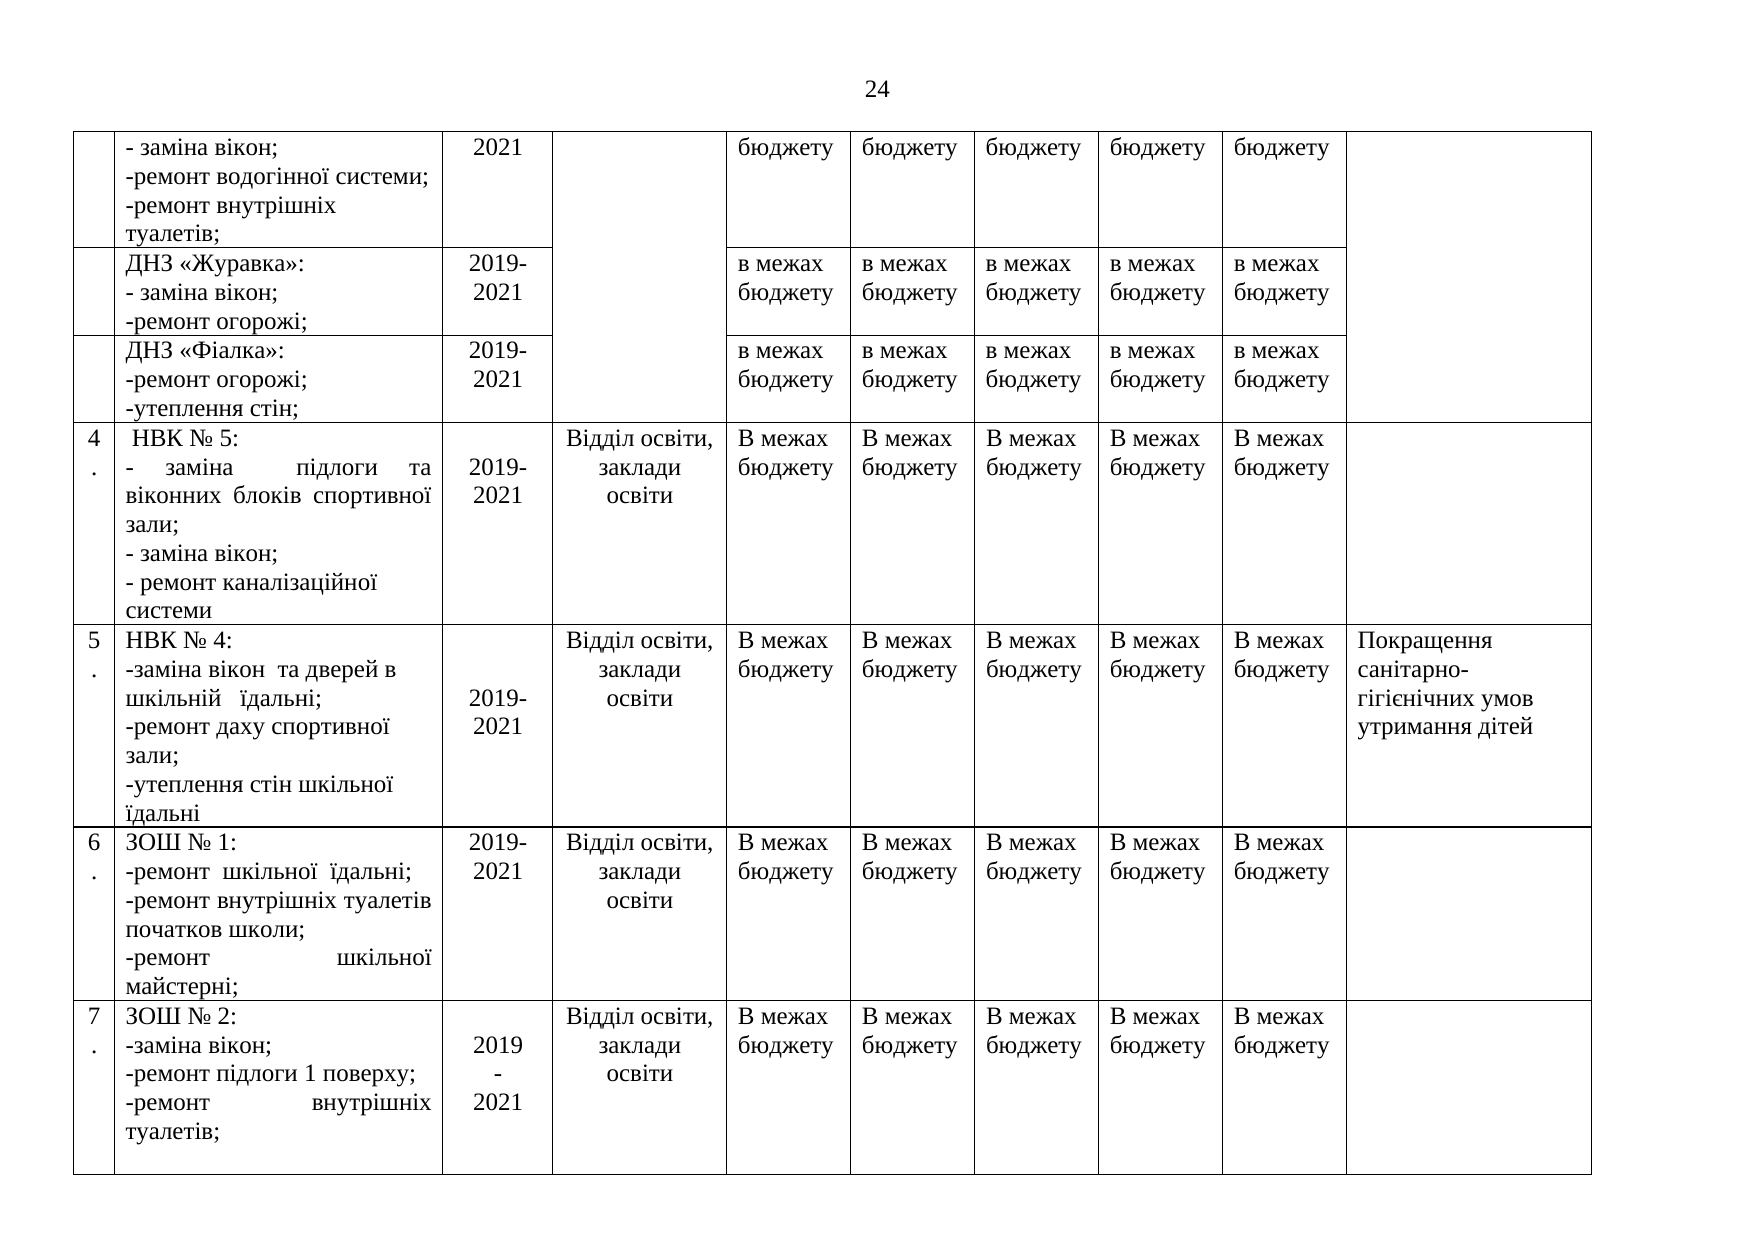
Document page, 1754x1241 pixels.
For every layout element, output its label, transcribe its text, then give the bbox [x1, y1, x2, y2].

table_cell в межах бюджету [975, 132, 1098, 247]
table_cell Відділ освіти, заклади освіти [553, 423, 726, 624]
table_cell в межах бюджету [851, 336, 974, 422]
table_cell В межах бюджету [727, 1001, 850, 1173]
table_cell [1347, 828, 1591, 1000]
table_cell В межах бюджету [1099, 423, 1222, 624]
table_cell [74, 336, 114, 422]
table_cell в межах бюджету [1099, 132, 1222, 247]
table_cell в межах бюджету [851, 248, 974, 334]
table_cell ДНЗ «Журавка»: - заміна вікон; -ремонт огорожі; [115, 248, 442, 334]
table_cell [74, 248, 114, 334]
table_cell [553, 1001, 726, 1173]
table_cell 2019-2021 [443, 248, 552, 334]
table_cell 2019 - 2021 [443, 1001, 552, 1173]
table_cell В межах бюджету [1099, 828, 1222, 1000]
table_cell в межах бюджету [727, 336, 850, 422]
table_cell В межах бюджету [1223, 625, 1346, 826]
table_cell В межах бюджету [975, 423, 1098, 624]
table_cell 5. [74, 625, 114, 826]
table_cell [115, 132, 442, 247]
table_cell ЗОШ № 2: -заміна вікон; -ремонт підлоги 1 поверху; -ремонт внутрішніх туалетів; [115, 1001, 442, 1173]
table_cell В межах бюджету [1223, 423, 1346, 624]
table_cell 7. [74, 1001, 114, 1173]
table_cell 2019-2021 [443, 828, 552, 1000]
table_cell в межах бюджету [1223, 132, 1346, 247]
table_cell 2019-2021 [443, 132, 552, 247]
table_cell В межах бюджету [851, 1001, 974, 1173]
table_cell в межах бюджету [1223, 336, 1346, 422]
table_cell В межах бюджету [851, 828, 974, 1000]
table_cell в межах бюджету [1223, 248, 1346, 334]
table_cell В межах бюджету [727, 828, 850, 1000]
table_cell [1347, 423, 1591, 624]
table_cell 2019-2021 [443, 423, 552, 624]
table_cell НВК № 5: - заміна підлоги та віконних блоків спортивної зали; - заміна вікон; - ремонт каналізаційної системи [115, 423, 442, 624]
table_cell в межах бюджету [727, 248, 850, 334]
table_cell ДНЗ «Фіалка»: -ремонт огорожі; -утеплення стін; [115, 336, 442, 422]
table_cell В межах бюджету [851, 423, 974, 624]
table_cell В межах бюджету [1223, 828, 1346, 1000]
table_cell В межах бюджету [1099, 1001, 1222, 1173]
table_cell В межах бюджету [851, 625, 974, 826]
table_cell в межах бюджету [975, 336, 1098, 422]
table_cell В межах бюджету [975, 828, 1098, 1000]
table_cell в межах бюджету [1099, 248, 1222, 334]
table_cell в межах бюджету [1099, 336, 1222, 422]
table_cell в межах бюджету [727, 132, 850, 247]
table_cell [74, 132, 114, 247]
table_cell в межах бюджету [975, 248, 1098, 334]
table_cell В межах бюджету [727, 423, 850, 624]
table_cell Відділ освіти, заклади освіти [553, 625, 726, 826]
table_cell В межах бюджету [1223, 1001, 1346, 1173]
table_cell В межах бюджету [727, 625, 850, 826]
table_cell В межах бюджету [1099, 625, 1222, 826]
table_cell 6. [74, 828, 114, 1000]
table_cell ЗОШ № 1: -ремонт шкільної їдальні; -ремонт внутрішніх туалетів початков школи; -ремонт шкільної майстерні; [115, 828, 442, 1000]
table_cell В межах бюджету [975, 1001, 1098, 1173]
table_cell [1347, 1001, 1591, 1173]
table_cell 2019-2021 [443, 625, 552, 826]
table_cell в межах бюджету [851, 132, 974, 247]
table_cell 4. [74, 423, 114, 624]
table_cell Відділ освіти, заклади освіти [553, 828, 726, 1000]
table_cell В межах бюджету [975, 625, 1098, 826]
table_cell Покращення санітарно-гігієнічних умов утримання дітей [1347, 625, 1591, 826]
table_cell НВК № 4: -заміна вікон та дверей в шкільній їдальні; -ремонт даху спортивної зали; -утеплення стін шкільної їдальні [115, 625, 442, 826]
table_cell 2019-2021 [443, 336, 552, 422]
